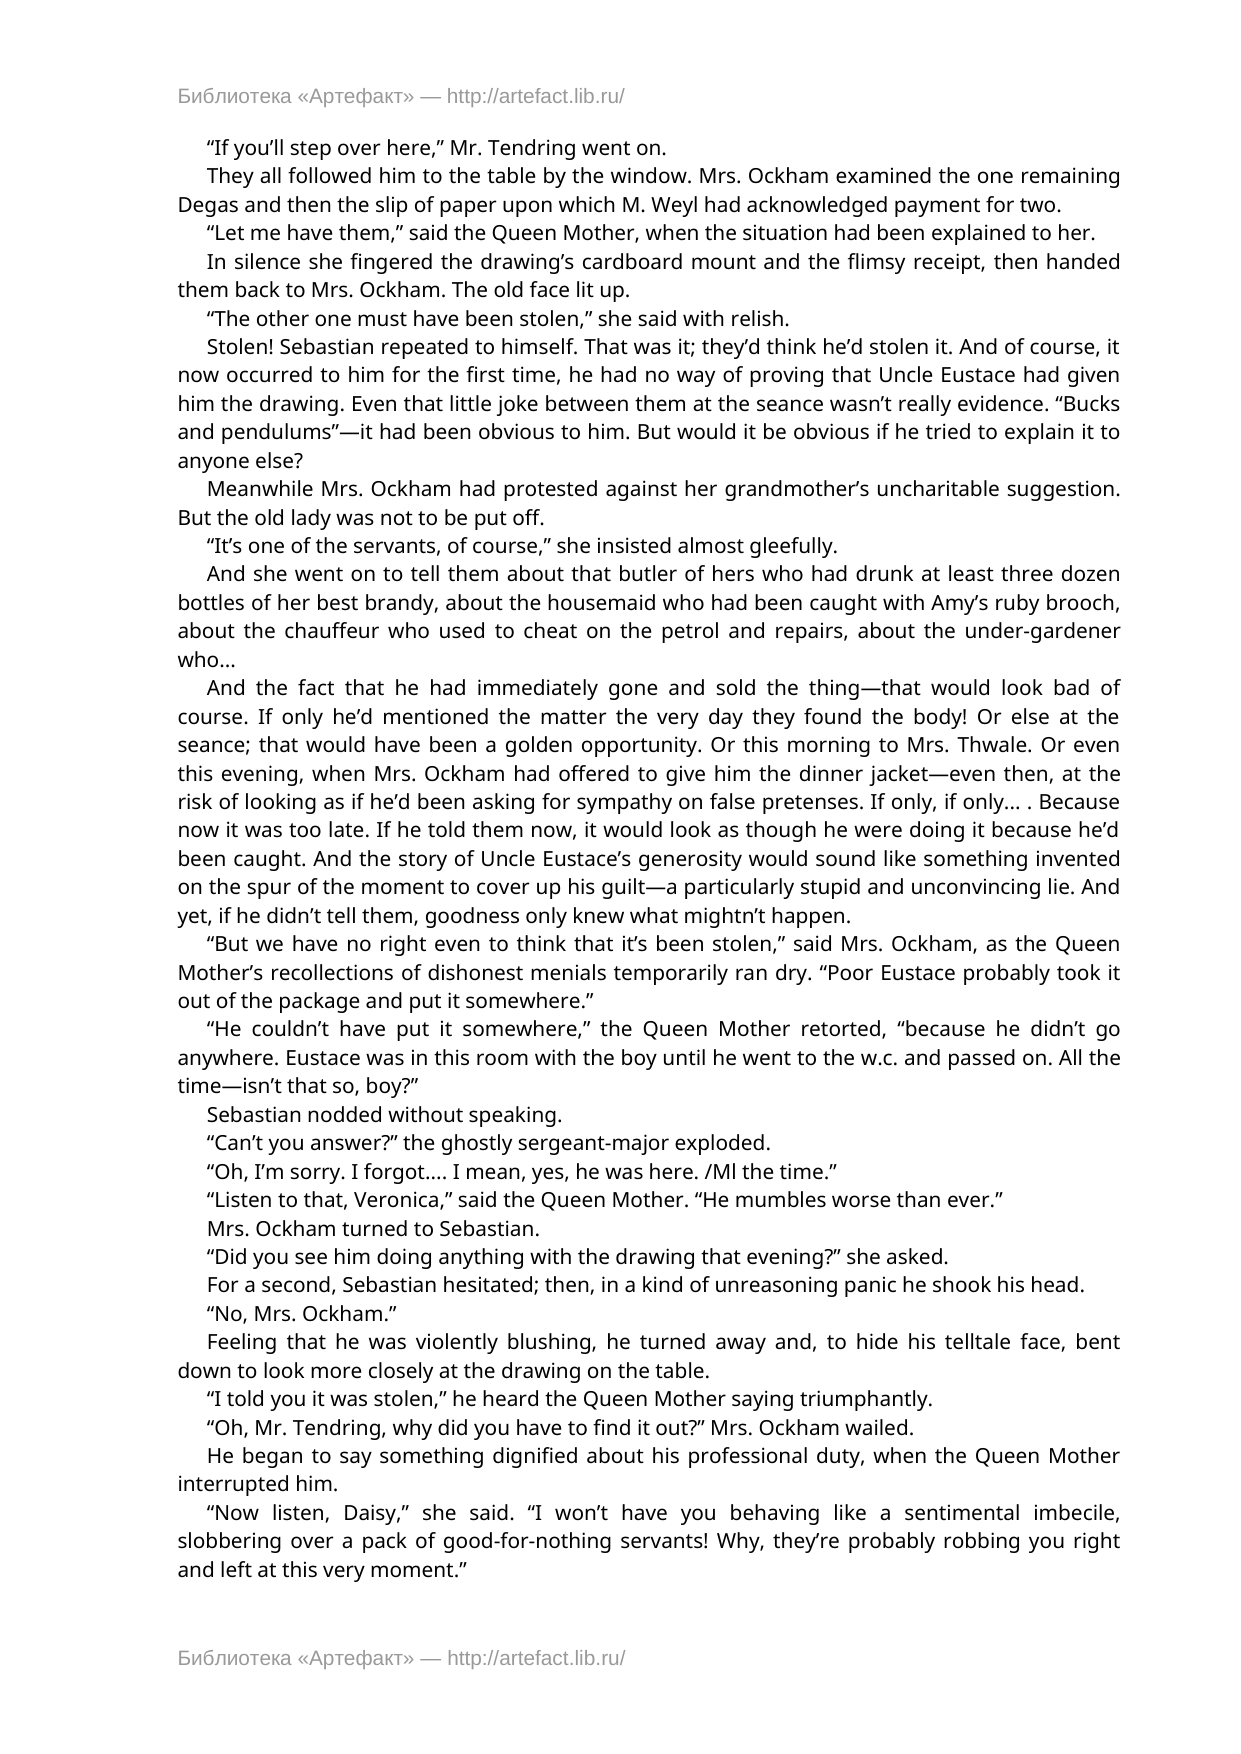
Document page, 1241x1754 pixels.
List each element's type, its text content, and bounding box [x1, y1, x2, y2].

text For a second, Sebastian hesitated; then, in a kind of unreasoning panic he shook his head. [177, 1271, 1122, 1299]
text “Let me have them,” said the Queen Mother, when the situation had been explained to her. [177, 218, 1122, 247]
text “Oh, I’m sorry. I forgot.... I mean, yes, he was here. /Ml the time.” [177, 1157, 1122, 1185]
text “Did you see him doing anything with the drawing that evening?” she asked. [177, 1242, 1122, 1271]
text “Now listen, Daisy,” she said. “I won’t have you behaving like a sentimental imbecile, slobbering over a pack of good-for-nothing servants! Why, they’re probably robbing you right and left at this very moment.” [177, 1498, 1122, 1583]
text Sebastian nodded without speaking. [177, 1100, 1122, 1128]
text “If you’ll step over here,” Mr. Tendring went on. [177, 133, 1122, 161]
text “He couldn’t have put it somewhere,” the Queen Mother retorted, “because he didn’t go anywhere. Eustace was in this room with the boy until he went to the w.c. and passed on. All the time—isn’t that so, boy?” [177, 1014, 1122, 1100]
text “The other one must have been stolen,” she said with relish. [177, 304, 1122, 332]
text He began to say something dignified about his professional duty, when the Queen Mother interrupted him. [177, 1441, 1122, 1498]
text Stolen! Sebastian repeated to himself. That was it; they’d think he’d stolen it. And of course, it now occurred to him for the first time, he had no way of proving that Uncle Eustace had given him the drawing. Even that little joke between them at the seance wasn’t really evidence. “Bucks and pendulums”—it had been obvious to him. But would it be obvious if he tried to explain it to anyone else? [177, 332, 1122, 474]
text And she went on to tell them about that butler of hers who had drunk at least three dozen bottles of her best brandy, about the housemaid who had been caught with Amy’s ruby brooch, about the chauffeur who used to cheat on the petrol and repairs, about the under-gardener who... [177, 559, 1122, 673]
text Mrs. Ockham turned to Sebastian. [177, 1214, 1122, 1242]
text And the fact that he had immediately gone and sold the thing—that would look bad of course. If only he’d mentioned the matter the very day they found the body! Or else at the seance; that would have been a golden opportunity. Or this morning to Mrs. Thwale. Or even this evening, when Mrs. Ockham had offered to give him the dinner jacket—even then, at the risk of looking as if he’d been asking for sympathy on false pretenses. If only, if only... . Because now it was too late. If he told them now, it would look as though he were doing it because he’d been caught. And the story of Uncle Eustace’s generosity would sound like something invented on the spur of the moment to cover up his guilt—a particularly stupid and unconvincing lie. And yet, if he didn’t tell them, goodness only knew what mightn’t happen. [177, 673, 1122, 929]
text “But we have no right even to think that it’s been stolen,” said Mrs. Ockham, as the Queen Mother’s recollections of dishonest menials temporarily ran dry. “Poor Eustace probably took it out of the package and put it somewhere.” [177, 929, 1122, 1014]
text “Listen to that, Veronica,” said the Queen Mother. “He mumbles worse than ever.” [177, 1185, 1122, 1214]
text “No, Mrs. Ockham.” [177, 1299, 1122, 1327]
text “I told you it was stolen,” he heard the Queen Mother saying triumphantly. [177, 1384, 1122, 1413]
text In silence she fingered the drawing’s cardboard mount and the flimsy receipt, then handed them back to Mrs. Ockham. The old face lit up. [177, 247, 1122, 304]
text Meanwhile Mrs. Ockham had protested against her grandmother’s uncharitable suggestion. But the old lady was not to be put off. [177, 474, 1122, 531]
text Feeling that he was violently blushing, he turned away and, to hide his telltale face, bent down to look more closely at the drawing on the table. [177, 1327, 1122, 1384]
text “Can’t you answer?” the ghostly sergeant-major exploded. [177, 1128, 1122, 1157]
text “Oh, Mr. Tendring, why did you have to find it out?” Mrs. Ockham wailed. [177, 1413, 1122, 1441]
text They all followed him to the table by the window. Mrs. Ockham examined the one remaining Degas and then the slip of paper upon which M. Weyl had acknowledged payment for two. [177, 161, 1122, 218]
text “It’s one of the servants, of course,” she insisted almost gleefully. [177, 531, 1122, 559]
